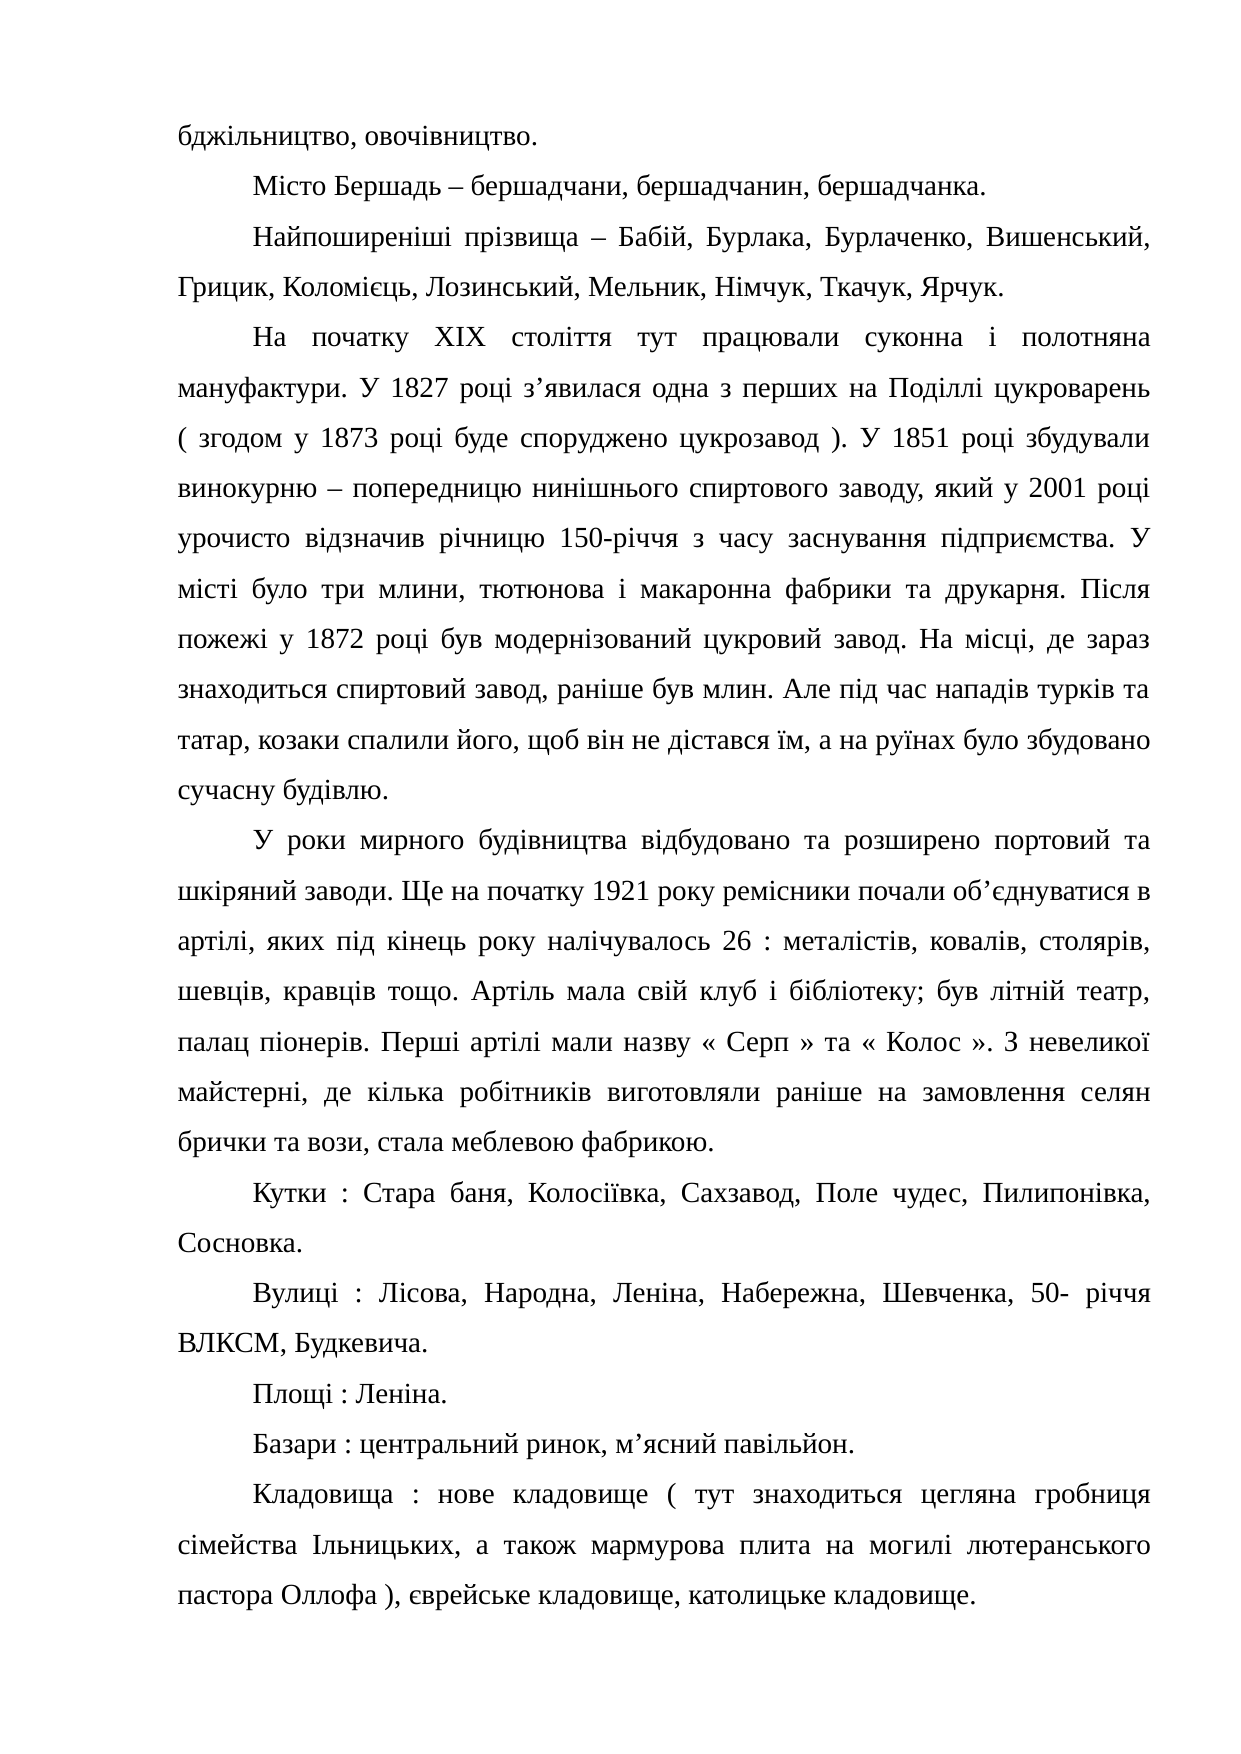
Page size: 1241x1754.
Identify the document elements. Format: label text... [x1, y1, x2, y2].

text Базари : центральний ринок, м’ясний павільйон. [177, 1426, 1152, 1460]
text Площі : Леніна. [177, 1376, 1152, 1409]
text У роки мирного будівництва відбудовано та розширено портовий та шкіряний заводи. Ще на початку 1921 року ремісники почали об’єднуватися в артілі, яких під кінець року налічувалось 26 : металістів, ковалів, столярів, шевців, кравців тощо. Артіль мала свій клуб і бібліотеку; був літній театр, палац піонерів. Перші артілі мали назву « Серп » та « Колос ». З невеликої майстерні, де кілька робітників виготовляли раніше на замовлення селян брички та вози, стала меблевою фабрикою. [177, 822, 1152, 1158]
text Кутки : Стара баня, Колосіївка, Сахзавод, Поле чудес, Пилипонівка, Сосновка. [177, 1175, 1152, 1258]
text Місто Бершадь – бершадчани, бершадчанин, бершадчанка. [177, 168, 1152, 202]
text Вулиці : Лісова, Народна, Леніна, Набережна, Шевченка, 50- річчя ВЛКСМ, Будкевича. [177, 1275, 1152, 1359]
text Кладовища : нове кладовище ( тут знаходиться цегляна гробниця сімейства Ільницьких, а також мармурова плита на могилі лютеранського пастора Оллофа ), єврейське кладовище, католицьке кладовище. [177, 1477, 1152, 1611]
text На початку XIX століття тут працювали суконна і полотняна мануфактури. У 1827 році з’явилася одна з перших на Поділлі цукроварень ( згодом у 1873 році буде споруджено цукрозавод ). У 1851 році збудували винокурню – попередницю нинішнього спиртового заводу, який у 2001 році урочисто відзначив річницю 150-річчя з часу заснування підприємства. У місті було три млини, тютюнова і макаронна фабрики та друкарня. Після пожежі у 1872 році був модернізований цукровий завод. На місці, де зараз знаходиться спиртовий завод, раніше був млин. Але під час нападів турків та татар, козаки спалили його, щоб він не дістався їм, а на руїнах було збудовано сучасну будівлю. [177, 319, 1152, 806]
text Найпоширеніші прізвища – Бабій, Бурлака, Бурлаченко, Вишенський, Грицик, Коломієць, Лозинський, Мельник, Німчук, Ткачук, Ярчук. [177, 219, 1152, 303]
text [177, 118, 1152, 152]
